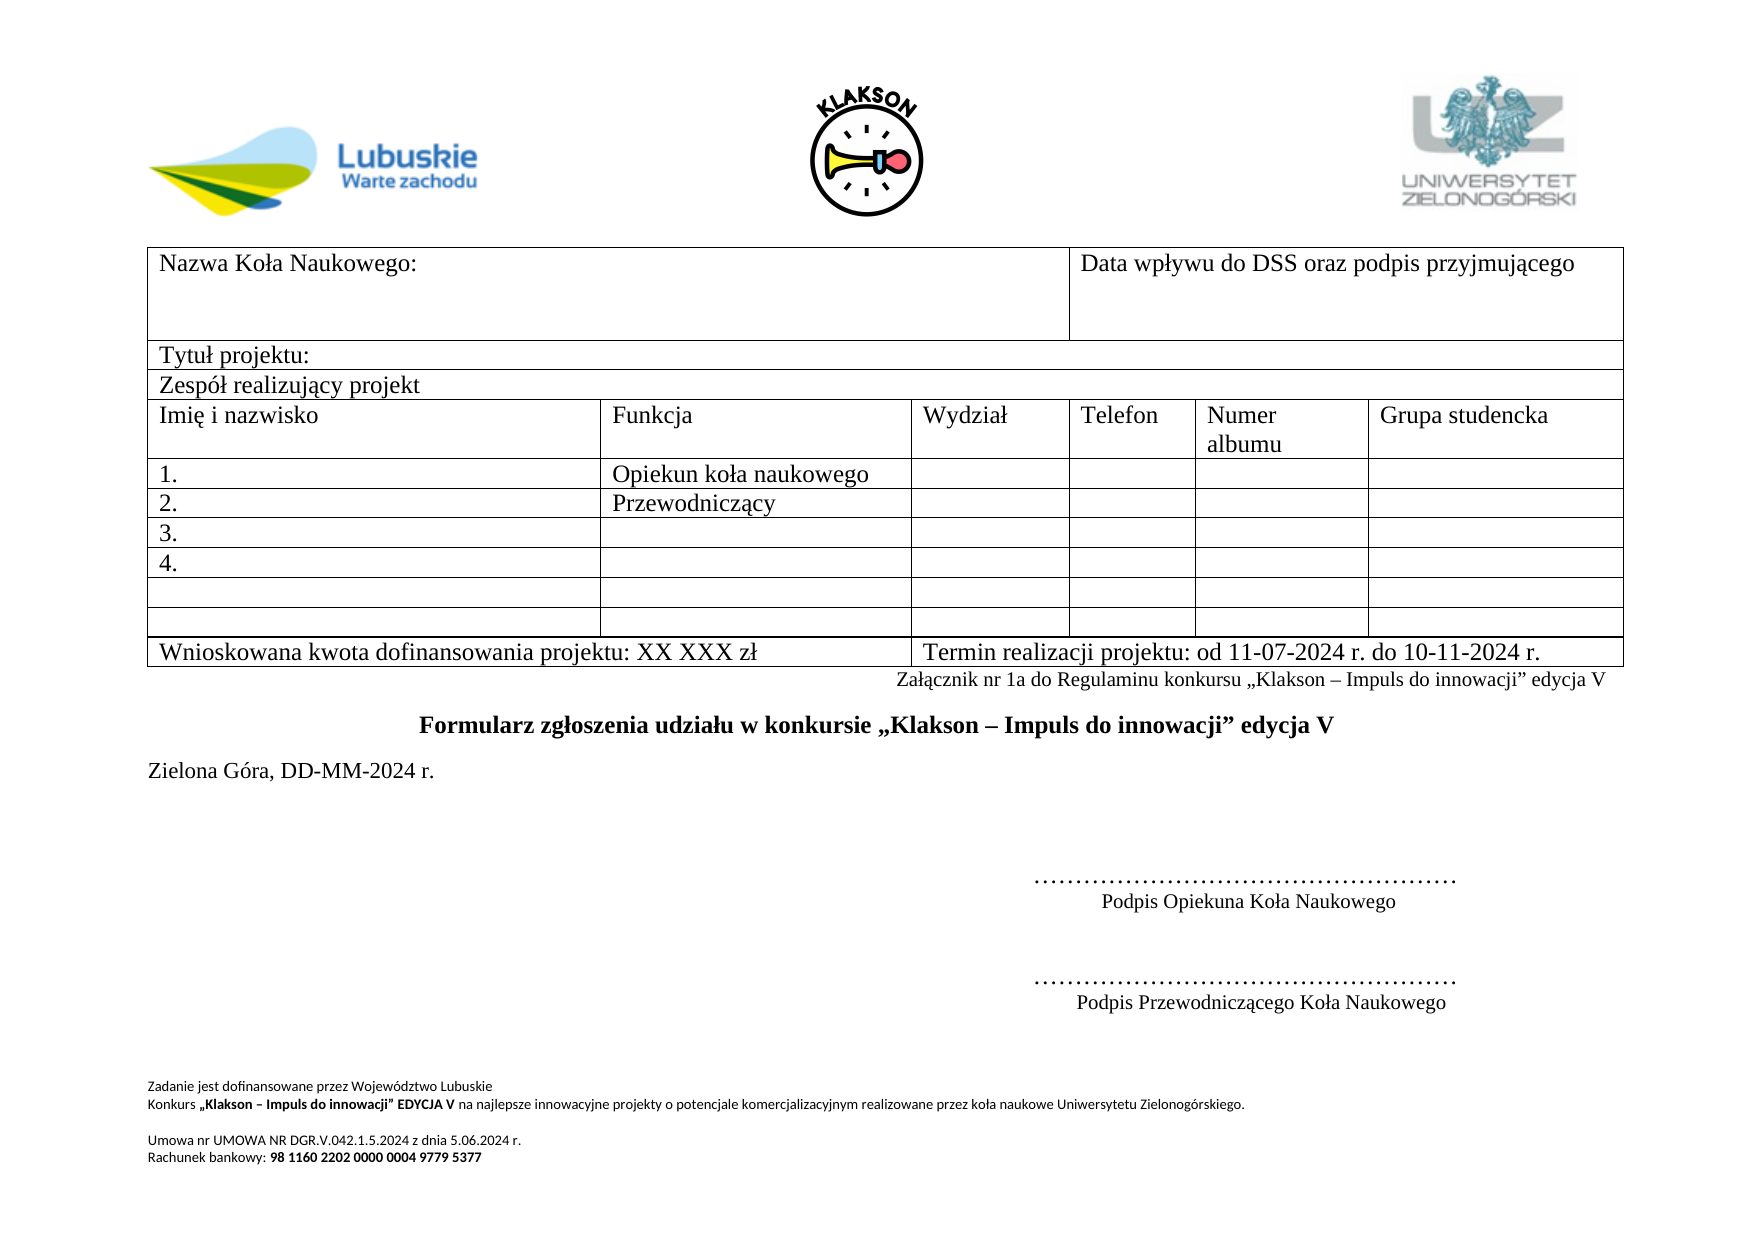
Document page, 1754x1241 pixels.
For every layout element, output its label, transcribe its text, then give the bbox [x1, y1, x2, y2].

picture [1401, 73, 1586, 219]
table_cell [1196, 548, 1368, 577]
table_cell Imię i nazwisko [148, 400, 600, 458]
table_cell 3. [148, 518, 600, 547]
table_cell 2. [148, 489, 600, 517]
table_cell Termin realizacji projektu: od 11-07-2024 r. do 10-11-2024 r. [912, 638, 1623, 666]
table_cell [1369, 459, 1623, 487]
table_header Nazwa Koła Naukowego: [148, 248, 1069, 339]
table_cell Funkcja [601, 400, 911, 458]
table_cell [912, 578, 1069, 607]
text Podpis Opiekuna Koła Naukowego [148, 889, 1606, 913]
table_cell [1070, 459, 1195, 487]
table_cell [601, 608, 911, 636]
table_cell 4. [148, 548, 600, 577]
table_cell Przewodniczący [601, 489, 911, 517]
picture [810, 86, 928, 219]
table_cell [1070, 489, 1195, 517]
table_cell Wydział [912, 400, 1069, 458]
table_cell [1196, 578, 1368, 607]
table_cell [601, 548, 911, 577]
table_cell [1369, 608, 1623, 636]
table_cell [912, 489, 1069, 517]
table_cell [1070, 608, 1195, 636]
table_cell [1369, 518, 1623, 547]
table_cell [912, 459, 1069, 487]
table_cell [912, 608, 1069, 636]
text Załącznik nr 1a do Regulaminu konkursu „Klakson – Impuls do innowacji” edycja V [148, 667, 1606, 691]
table_cell [148, 608, 600, 636]
table_cell Telefon [1070, 400, 1195, 458]
table_cell [1196, 489, 1368, 517]
table_cell Grupa studencka [1369, 400, 1623, 458]
table_cell [1369, 578, 1623, 607]
text …………………………………………… [148, 961, 1606, 989]
table_cell Tytuł projektu: [148, 341, 1623, 369]
text …………………………………………… [148, 860, 1606, 889]
table_cell [1196, 608, 1368, 636]
table_cell [148, 578, 600, 607]
table_cell Opiekun koła naukowego [601, 459, 911, 487]
table_cell [1196, 518, 1368, 547]
table_cell [1070, 578, 1195, 607]
table_cell [1196, 459, 1368, 487]
text Zielona Góra, DD-MM-2024 r. [148, 757, 1606, 784]
text Formularz zgłoszenia udziału w konkursie „Klakson – Impuls do innowacji” edycja V [148, 710, 1606, 738]
table_cell Wnioskowana kwota dofinansowania projektu: XX XXX zł [148, 638, 911, 666]
table_header Data wpływu do DSS oraz podpis przyjmującego [1070, 248, 1623, 339]
table_cell [1369, 548, 1623, 577]
table_cell [912, 548, 1069, 577]
text Podpis Przewodniczącego Koła Naukowego [148, 989, 1606, 1014]
table_cell Numer albumu [1196, 400, 1368, 458]
table_cell [601, 518, 911, 547]
table_cell [1070, 548, 1195, 577]
table_cell [1369, 489, 1623, 517]
table_cell 1. [148, 459, 600, 487]
table_cell [1070, 518, 1195, 547]
picture [147, 125, 479, 219]
table_cell [912, 518, 1069, 547]
table_cell [601, 578, 911, 607]
table_cell Zespół realizujący projekt [148, 370, 1623, 399]
